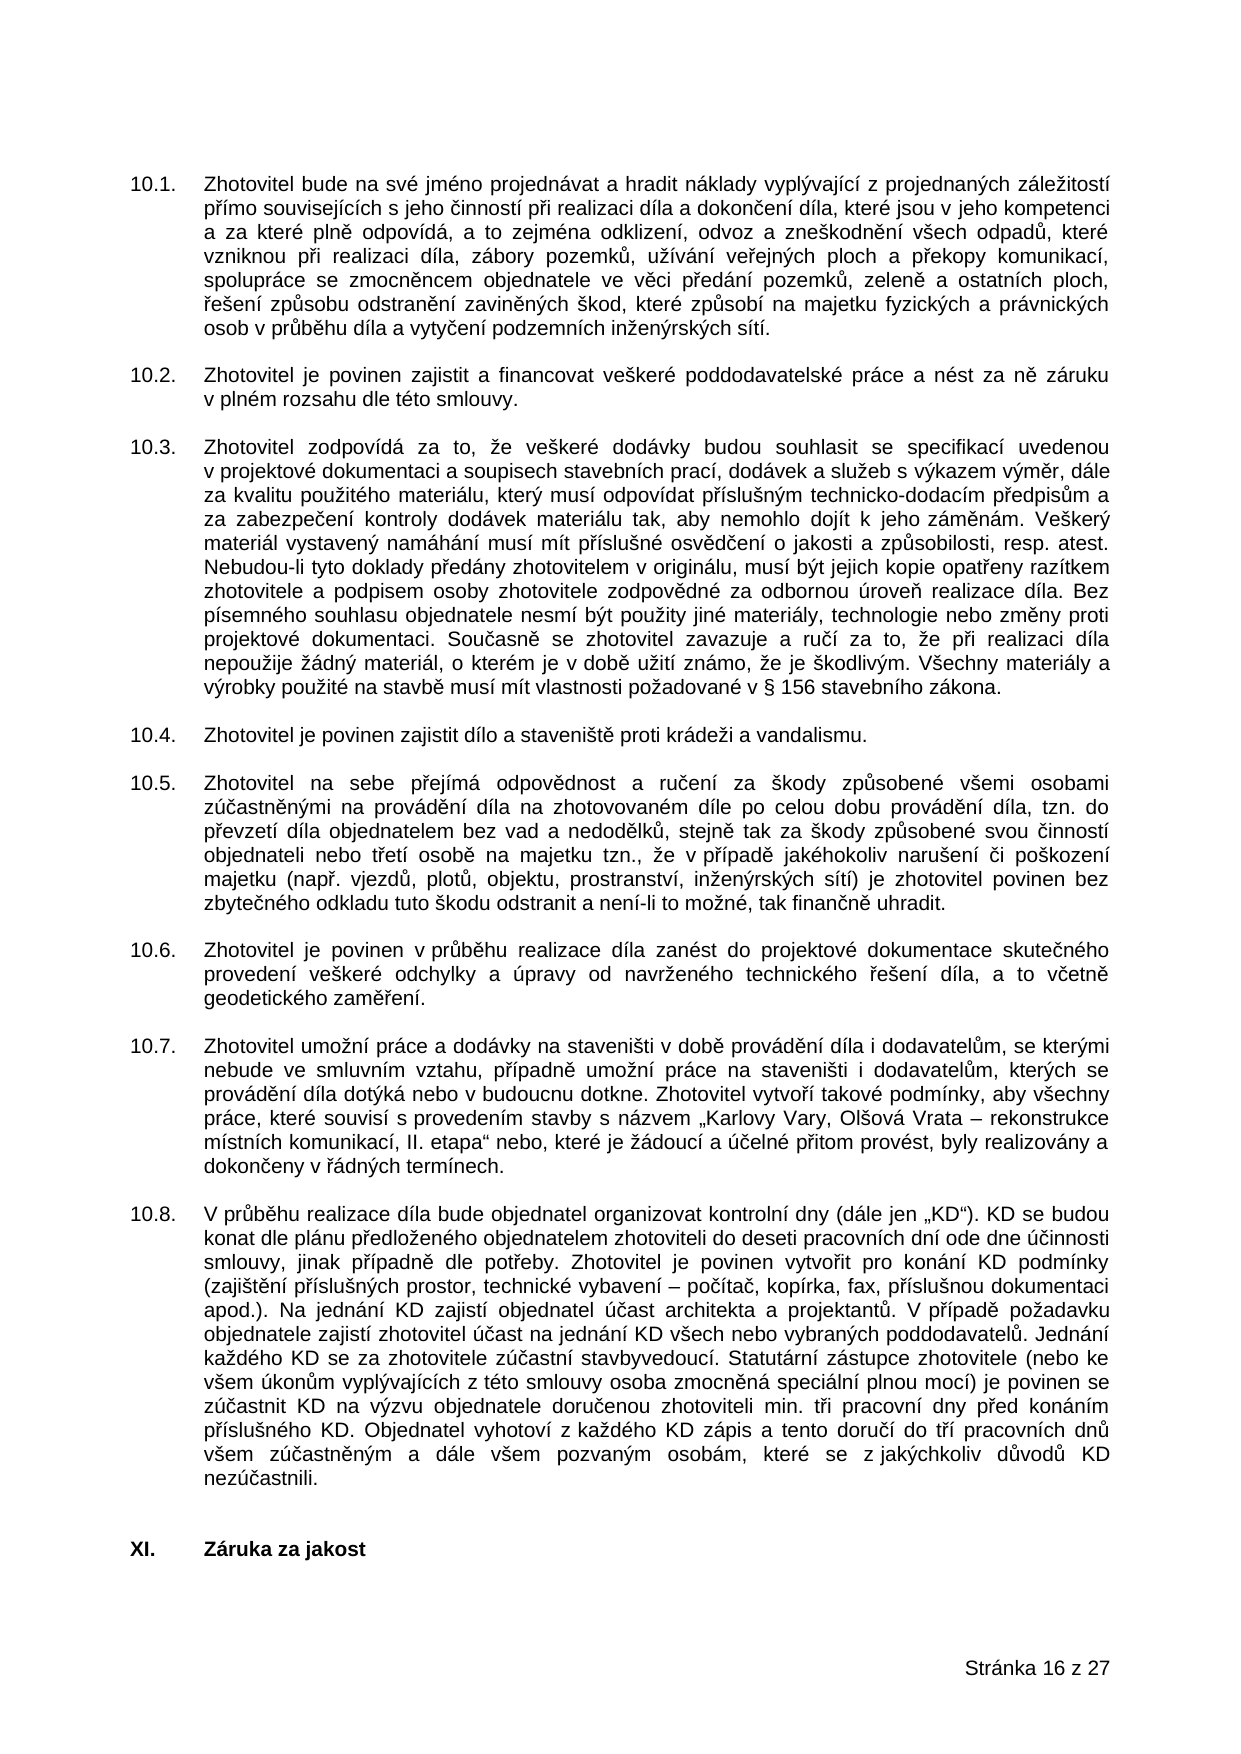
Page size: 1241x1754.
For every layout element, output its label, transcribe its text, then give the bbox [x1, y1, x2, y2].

list Zhotovitel umožní práce a dodávky na staveništi v době provádění díla i dodavatelům, se kterými nebude ve smluvním vztahu, případně umožní práce na staveništi i dodavatelům, kterých se provádění díla dotýká nebo v budoucnu dotkne. Zhotovitel vytvoří takové podmínky, aby všechny práce, které souvisí s provedením stavby s názvem „Karlovy Vary, Olšová Vrata – rekonstrukce místních komunikací, II. etapa“ nebo, které je žádoucí a účelné přitom provést, byly realizovány a dokončeny v řádných termínech. [130, 1034, 1110, 1178]
list V průběhu realizace díla bude objednatel organizovat kontrolní dny (dále jen „KD“). KD se budou konat dle plánu předloženého objednatelem zhotoviteli do deseti pracovních dní ode dne účinnosti smlouvy, jinak případně dle potřeby. Zhotovitel je povinen vytvořit pro konání KD podmínky (zajištění příslušných prostor, technické vybavení – počítač, kopírka, fax, příslušnou dokumentaci apod.). Na jednání KD zajistí objednatel účast architekta a projektantů. V případě požadavku objednatele zajistí zhotovitel účast na jednání KD všech nebo vybraných poddodavatelů. Jednání každého KD se za zhotovitele zúčastní stavbyvedoucí. Statutární zástupce zhotovitele (nebo ke všem úkonům vyplývajících z této smlouvy osoba zmocněná speciální plnou mocí) je povinen se zúčastnit KD na výzvu objednatele doručenou zhotoviteli min. tři pracovní dny před konáním příslušného KD. Objednatel vyhotoví z každého KD zápis a tento doručí do tří pracovních dnů všem zúčastněným a dále všem pozvaným osobám, které se z jakýchkoliv důvodů KD nezúčastnili. [130, 1202, 1110, 1489]
list Zhotovitel zodpovídá za to, že veškeré dodávky budou souhlasit se specifikací uvedenou v projektové dokumentaci a soupisech stavebních prací, dodávek a služeb s výkazem výměr, dále za kvalitu použitého materiálu, který musí odpovídat příslušným technicko-dodacím předpisům a za zabezpečení kontroly dodávek materiálu tak, aby nemohlo dojít k jeho záměnám. Veškerý materiál vystavený namáhání musí mít příslušné osvědčení o jakosti a způsobilosti, resp. atest. Nebudou-li tyto doklady předány zhotovitelem v originálu, musí být jejich kopie opatřeny razítkem zhotovitele a podpisem osoby zhotovitele zodpovědné za odbornou úroveň realizace díla. Bez písemného souhlasu objednatele nesmí být použity jiné materiály, technologie nebo změny proti projektové dokumentaci. Současně se zhotovitel zavazuje a ručí za to, že při realizaci díla nepoužije žádný materiál, o kterém je v době užití známo, že je škodlivým. Všechny materiály a výrobky použité na stavbě musí mít vlastnosti požadované v § 156 stavebního zákona. [130, 435, 1110, 699]
list Zhotovitel je povinen zajistit dílo a staveniště proti krádeži a vandalismu. [130, 723, 1110, 747]
list Zhotovitel na sebe přejímá odpovědnost a ručení za škody způsobené všemi osobami zúčastněnými na provádění díla na zhotovovaném díle po celou dobu provádění díla, tzn. do převzetí díla objednatelem bez vad a nedodělků, stejně tak za škody způsobené svou činností objednateli nebo třetí osobě na majetku tzn., že v případě jakéhokoliv narušení či poškození majetku (např. vjezdů, plotů, objektu, prostranství, inženýrských sítí) je zhotovitel povinen bez zbytečného odkladu tuto škodu odstranit a není-li to možné, tak finančně uhradit. [130, 771, 1110, 914]
list Zhotovitel je povinen zajistit a financovat veškeré poddodavatelské práce a nést za ně záruku v plném rozsahu dle této smlouvy. [130, 363, 1110, 411]
text XI. Záruka za jakost [130, 1537, 1110, 1561]
list Zhotovitel je povinen v průběhu realizace díla zanést do projektové dokumentace skutečného provedení veškeré odchylky a úpravy od navrženého technického řešení díla, a to včetně geodetického zaměření. [130, 938, 1110, 1010]
list Zhotovitel bude na své jméno projednávat a hradit náklady vyplývající z projednaných záležitostí přímo souvisejících s jeho činností při realizaci díla a dokončení díla, které jsou v jeho kompetenci a za které plně odpovídá, a to zejména odklizení, odvoz a zneškodnění všech odpadů, které vzniknou při realizaci díla, zábory pozemků, užívání veřejných ploch a překopy komunikací, spolupráce se zmocněncem objednatele ve věci předání pozemků, zeleně a ostatních ploch, řešení způsobu odstranění zaviněných škod, které způsobí na majetku fyzických a právnických osob v průběhu díla a vytyčení podzemních inženýrských sítí. [130, 172, 1110, 339]
